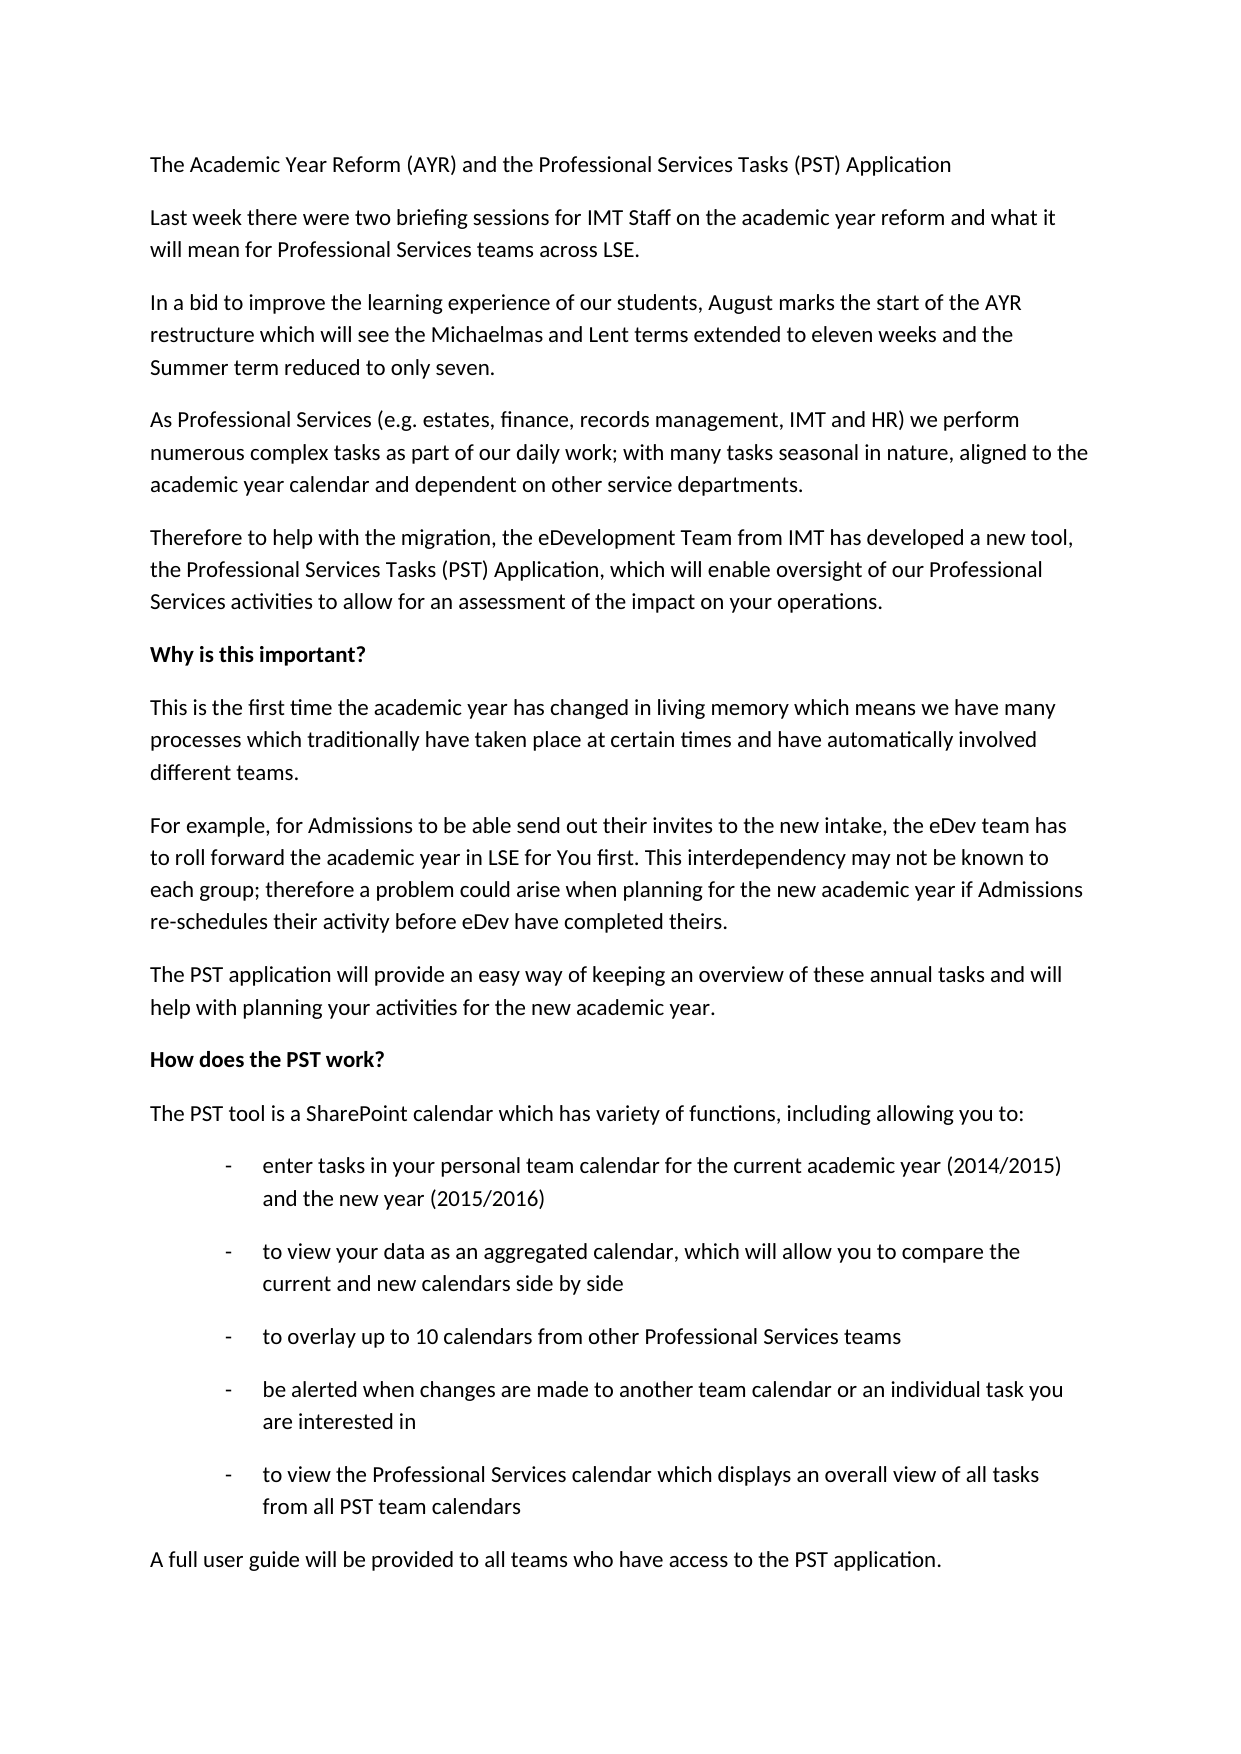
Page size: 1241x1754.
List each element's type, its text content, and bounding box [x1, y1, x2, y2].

text The PST tool is a SharePoint calendar which has variety of functions, including allowing you to: [150, 1099, 1090, 1127]
list to view the Professional Services calendar which displays an overall view of all tasks from all PST team calendars [225, 1460, 1090, 1521]
text This is the first time the academic year has changed in living memory which means we have many processes which traditionally have taken place at certain times and have automatically involved different teams. [150, 693, 1090, 786]
text For example, for Admissions to be able send out their invites to the new intake, the eDev team has to roll forward the academic year in LSE for You first. This interdependency may not be known to each group; therefore a problem could arise when planning for the new academic year if Admissions re-schedules their activity before eDev have completed theirs. [150, 811, 1090, 935]
text Last week there were two briefing sessions for IMT Staff on the academic year reform and what it will mean for Professional Services teams across LSE. [150, 203, 1090, 263]
text The Academic Year Reform (AYR) and the Professional Services Tasks (PST) Application [150, 150, 1090, 178]
text As Professional Services (e.g. estates, finance, records management, IMT and HR) we perform numerous complex tasks as part of our daily work; with many tasks seasonal in nature, aligned to the academic year calendar and dependent on other service departments. [150, 406, 1090, 498]
text How does the PST work? [150, 1046, 1090, 1074]
list to view your data as an aggregated calendar, which will allow you to compare the current and new calendars side by side [225, 1237, 1090, 1297]
list enter tasks in your personal team calendar for the current academic year (2014/2015) and the new year (2015/2016) [225, 1152, 1090, 1212]
text The PST application will provide an easy way of keeping an overview of these annual tasks and will help with planning your activities for the new academic year. [150, 960, 1090, 1021]
text Therefore to help with the migration, the eDevelopment Team from IMT has developed a new tool, the Professional Services Tasks (PST) Application, which will enable oversight of our Professional Services activities to allow for an assessment of the impact on your operations. [150, 523, 1090, 615]
text Why is this important? [150, 640, 1090, 668]
text In a bid to improve the learning experience of our students, August marks the start of the AYR restructure which will see the Michaelmas and Lent terms extended to eleven weeks and the Summer term reduced to only seven. [150, 288, 1090, 381]
text A full user guide will be provided to all teams who have access to the PST application. [150, 1546, 1090, 1573]
list be alerted when changes are made to another team calendar or an individual task you are interested in [225, 1375, 1090, 1435]
list to overlay up to 10 calendars from other Professional Services teams [225, 1322, 1090, 1350]
